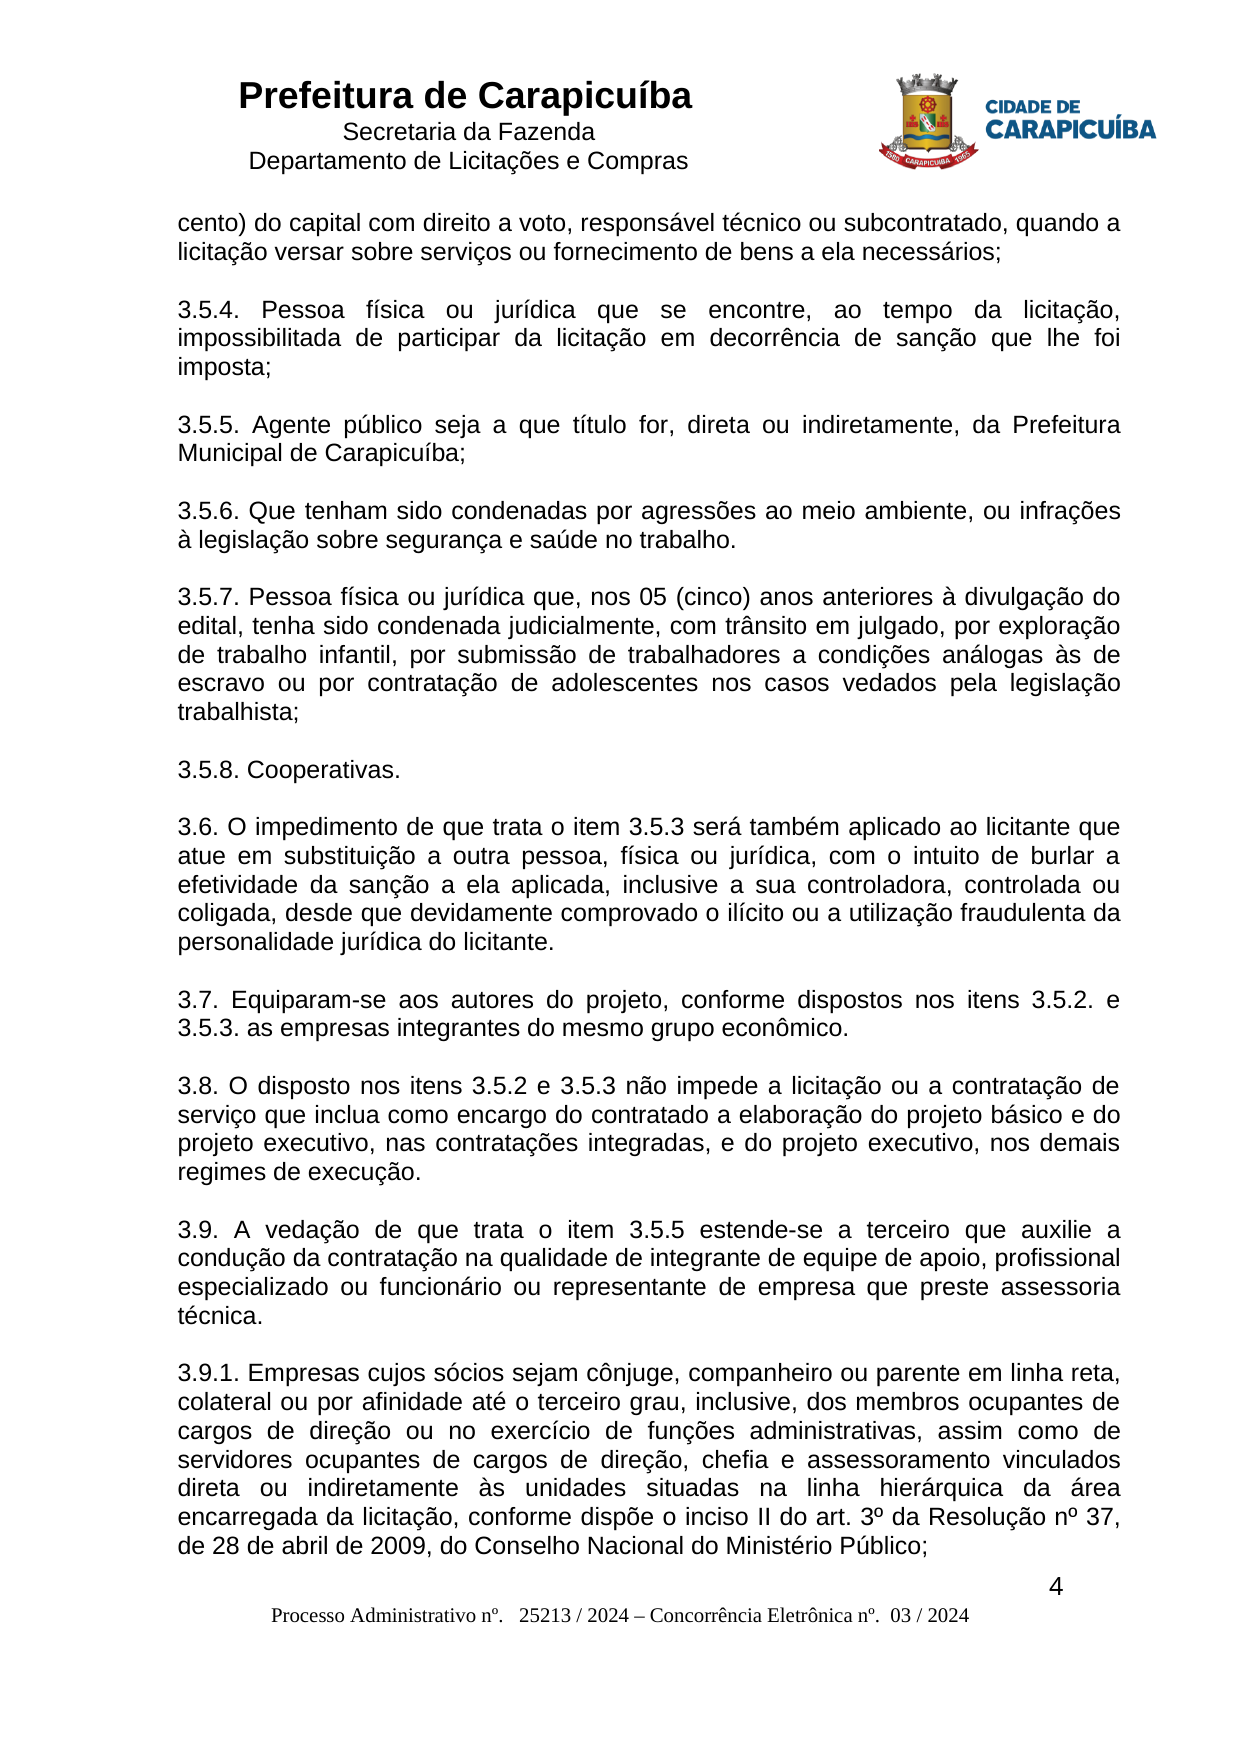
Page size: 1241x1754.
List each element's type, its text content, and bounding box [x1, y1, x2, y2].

text 3.5.6. Que tenham sido condenadas por agressões ao meio ambiente, ou infrações à legislação sobre segurança e saúde no trabalho. [177, 496, 1122, 553]
text 3.5.4. Pessoa física ou jurídica que se encontre, ao tempo da licitação, impossibilitada de participar da licitação em decorrência de sanção que lhe foi imposta; [177, 295, 1122, 381]
text 3.7. Equiparam-se aos autores do projeto, conforme dispostos nos itens 3.5.2. e 3.5.3. as empresas integrantes do mesmo grupo econômico. [177, 985, 1122, 1042]
text 3.5.8. Cooperativas. [177, 755, 1122, 783]
text 3.6. O impedimento de que trata o item 3.5.3 será também aplicado ao licitante que atue em substituição a outra pessoa, física ou jurídica, com o intuito de burlar a efetividade da sanção a ela aplicada, inclusive a sua controladora, controlada ou coligada, desde que devidamente comprovado o ilícito ou a utilização fraudulenta da personalidade jurídica do licitante. [177, 812, 1122, 956]
text 3.5.5. Agente público seja a que título for, direta ou indiretamente, da Prefeitura Municipal de Carapicuíba; [177, 410, 1122, 467]
text 3.9. A vedação de que trata o item 3.5.5 estende-se a terceiro que auxilie a condução da contratação na qualidade de integrante de equipe de apoio, profissional especializado ou funcionário ou representante de empresa que preste assessoria técnica. [177, 1215, 1122, 1330]
picture [877, 65, 1159, 172]
text 3.9.1. Empresas cujos sócios sejam cônjuge, companheiro ou parente em linha reta, colateral ou por afinidade até o terceiro grau, inclusive, dos membros ocupantes de cargos de direção ou no exercício de funções administrativas, assim como de servidores ocupantes de cargos de direção, chefia e assessoramento vinculados direta ou indiretamente às unidades situadas na linha hierárquica da área encarregada da licitação, conforme dispõe o inciso II do art. 3º da Resolução nº 37, de 28 de abril de 2009, do Conselho Nacional do Ministério Público; [177, 1358, 1122, 1560]
text 3.8. O disposto nos itens 3.5.2 e 3.5.3 não impede a licitação ou a contratação de serviço que inclua como encargo do contratado a elaboração do projeto básico e do projeto executivo, nas contratações integradas, e do projeto executivo, nos demais regimes de execução. [177, 1071, 1122, 1186]
text 3.5.7. Pessoa física ou jurídica que, nos 05 (cinco) anos anteriores à divulgação do edital, tenha sido condenada judicialmente, com trânsito em julgado, por exploração de trabalho infantil, por submissão de trabalhadores a condições análogas às de escravo ou por contratação de adolescentes nos casos vedados pela legislação trabalhista; [177, 582, 1122, 726]
